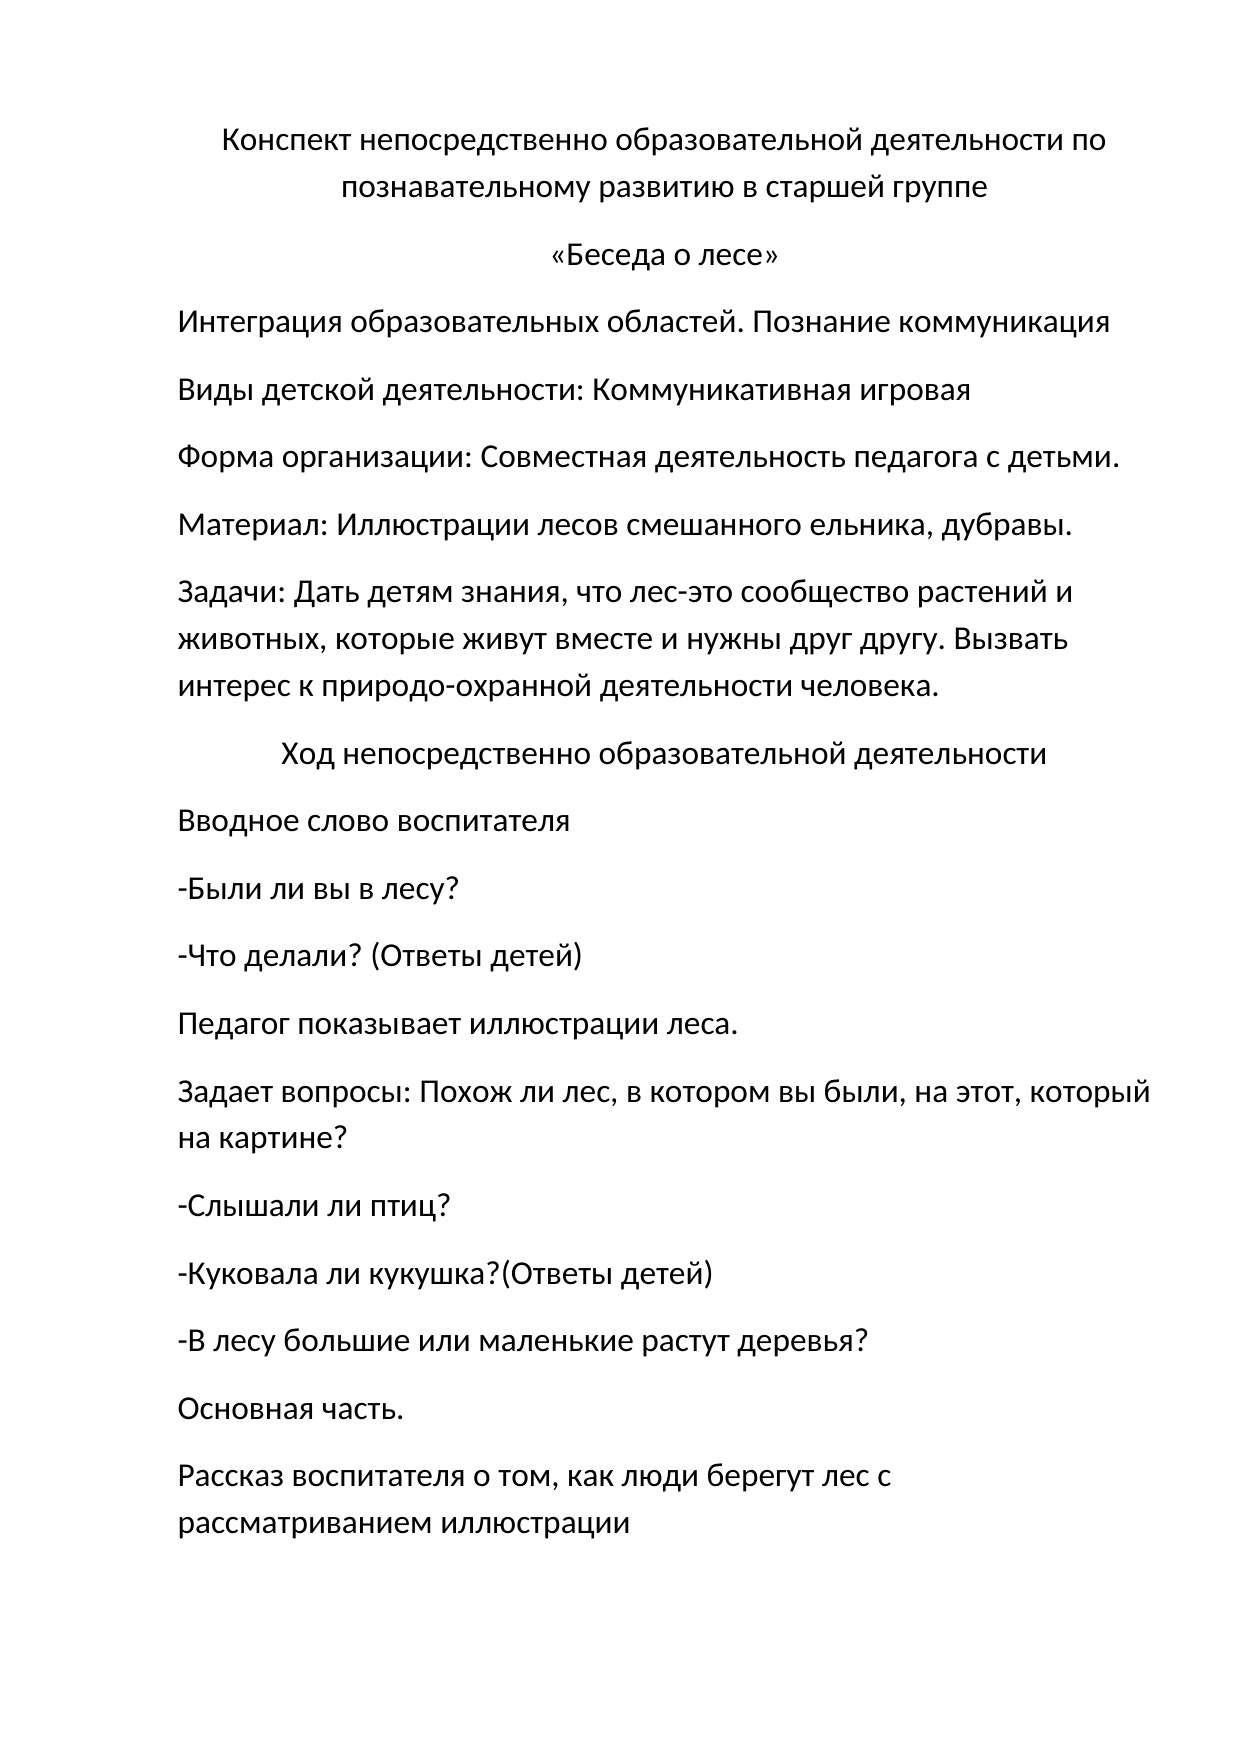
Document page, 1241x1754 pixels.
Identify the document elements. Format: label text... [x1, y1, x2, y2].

text Рассказ воспитателя о том, как люди берегут лес с рассматриванием иллюстрации [177, 1454, 1152, 1542]
text Интеграция образовательных областей. Познание коммуникация [177, 300, 1152, 341]
text -Куковала ли кукушка?(Ответы детей) [177, 1252, 1152, 1292]
text Задает вопросы: Похож ли лес, в котором вы были, на этот, который на картине? [177, 1070, 1152, 1157]
text -Слышали ли птиц? [177, 1184, 1152, 1225]
text -Что делали? (Ответы детей) [177, 934, 1152, 975]
text Виды детской деятельности: Коммуникативная игровая [177, 368, 1152, 408]
text Форма организации: Совместная деятельность педагога с детьми. [177, 435, 1152, 476]
text Ход непосредственно образовательной деятельности [177, 732, 1152, 772]
text -В лесу большие или маленькие растут деревья? [177, 1319, 1152, 1360]
text Педагог показывает иллюстрации леса. [177, 1002, 1152, 1043]
text Основная часть. [177, 1387, 1152, 1428]
text -Были ли вы в лесу? [177, 867, 1152, 908]
text Вводное слово воспитателя [177, 799, 1152, 840]
text Задачи: Дать детям знания, что лес-это сообщество растений и животных, которые живут вместе и нужны друг другу. Вызвать интерес к природо-охранной деятельности человека. [177, 571, 1152, 705]
text Материал: Иллюстрации лесов смешанного ельника, дубравы. [177, 503, 1152, 544]
text «Беседа о лесе» [177, 232, 1152, 273]
text Конспект непосредственно образовательной деятельности по познавательному развитию в старшей группе [177, 118, 1152, 206]
